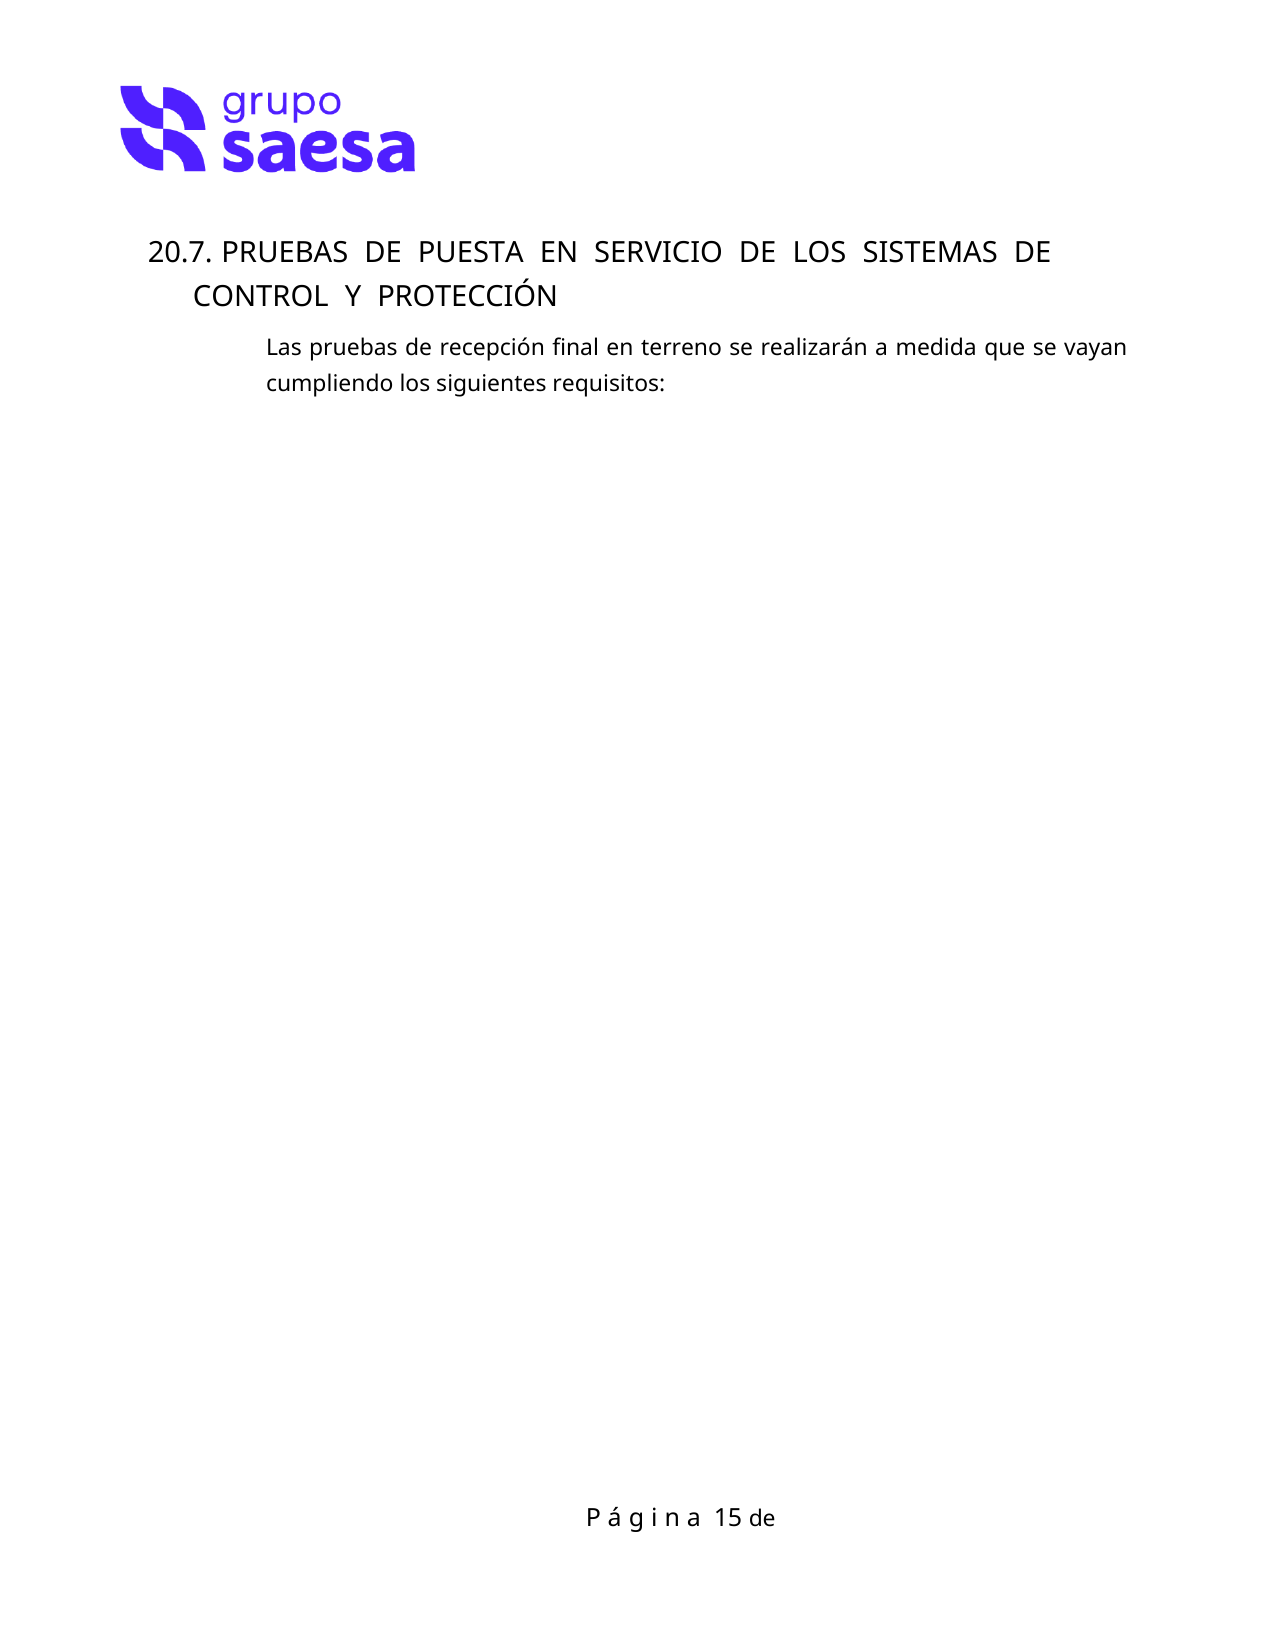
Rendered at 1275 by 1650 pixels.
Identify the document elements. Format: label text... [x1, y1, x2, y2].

picture [112, 79, 419, 175]
text Las pruebas de recepción final en terreno se realizarán a medida que se vayan cumpliendo los siguientes requisitos: [266, 331, 1127, 398]
subtitle PRUEBAS DE PUESTA EN SERVICIO DE LOS SISTEMAS DE CONTROL Y PROTECCIÓN [148, 231, 1127, 315]
